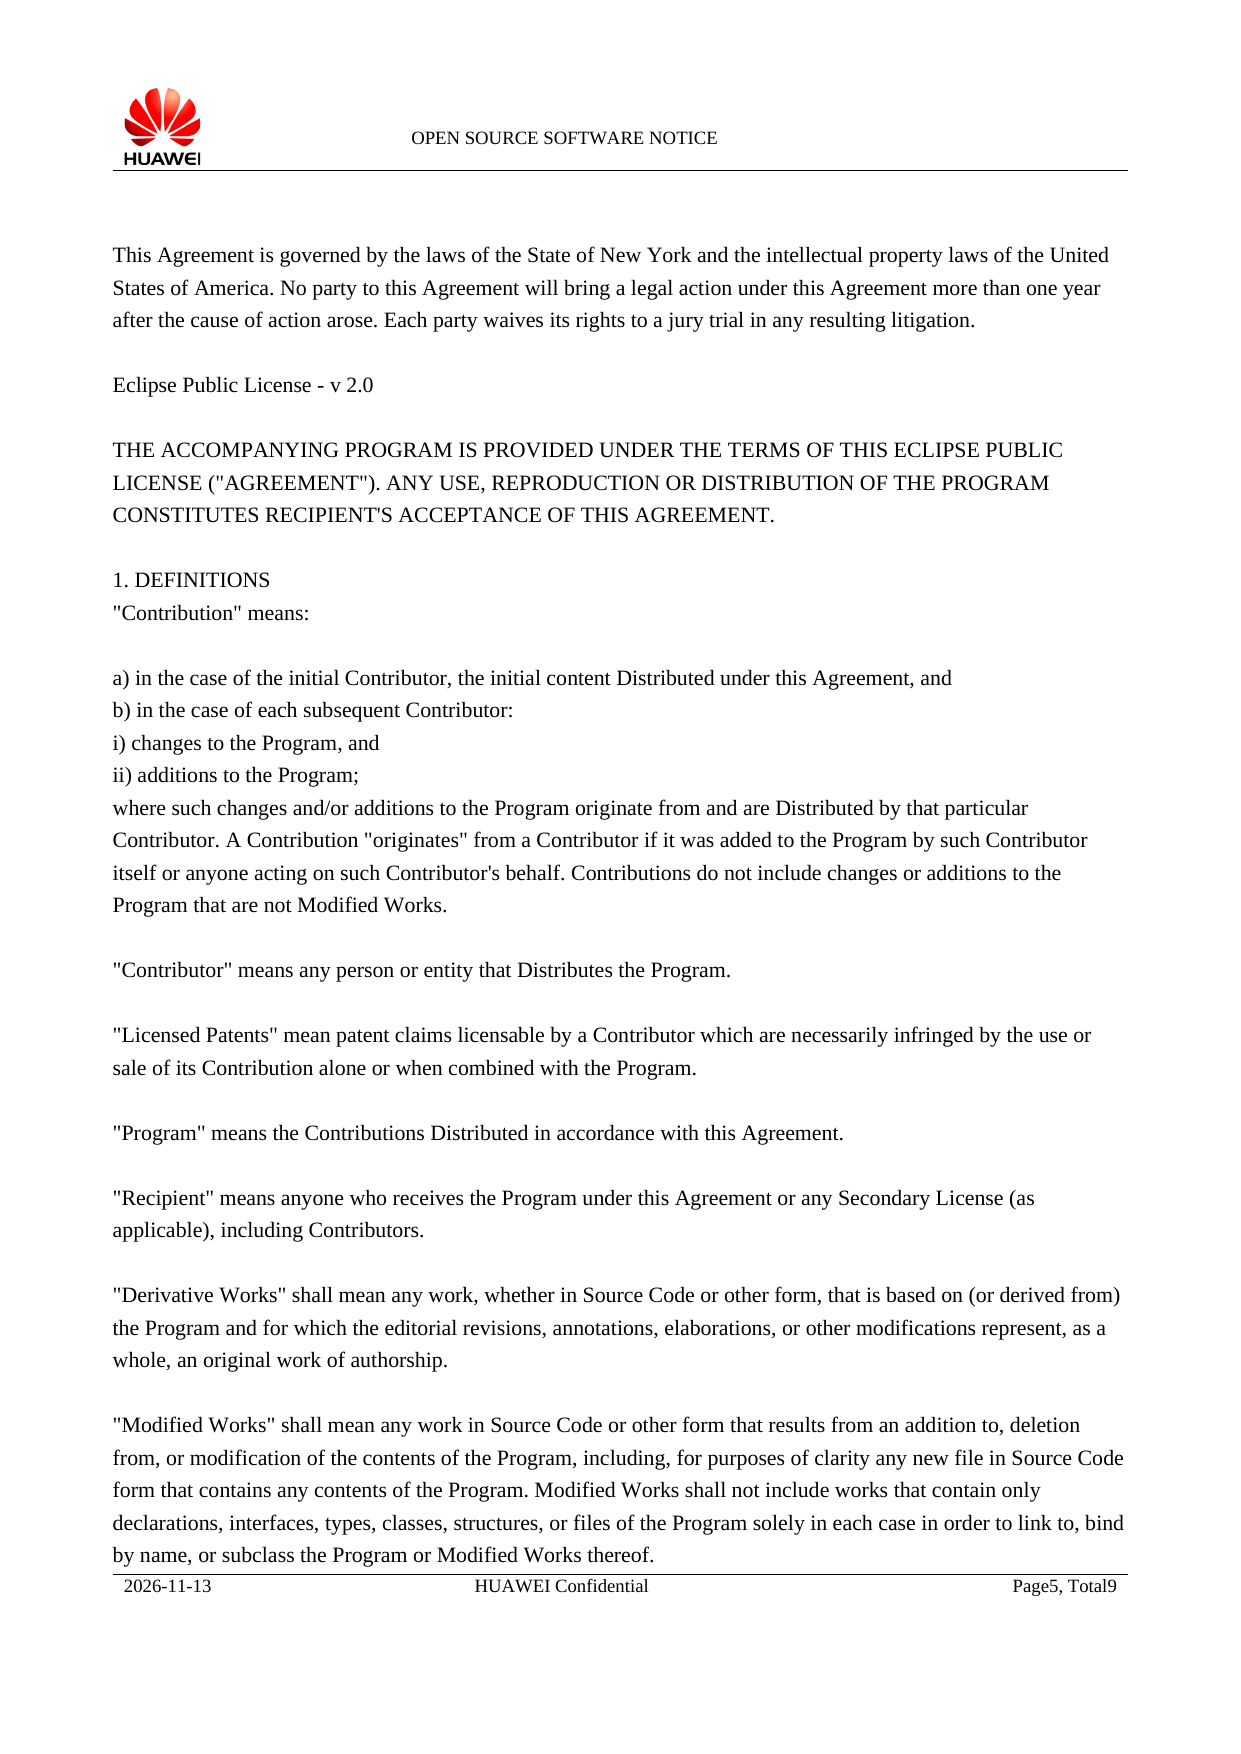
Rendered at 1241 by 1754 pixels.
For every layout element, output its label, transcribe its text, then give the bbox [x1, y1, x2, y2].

picture [124, 88, 201, 165]
